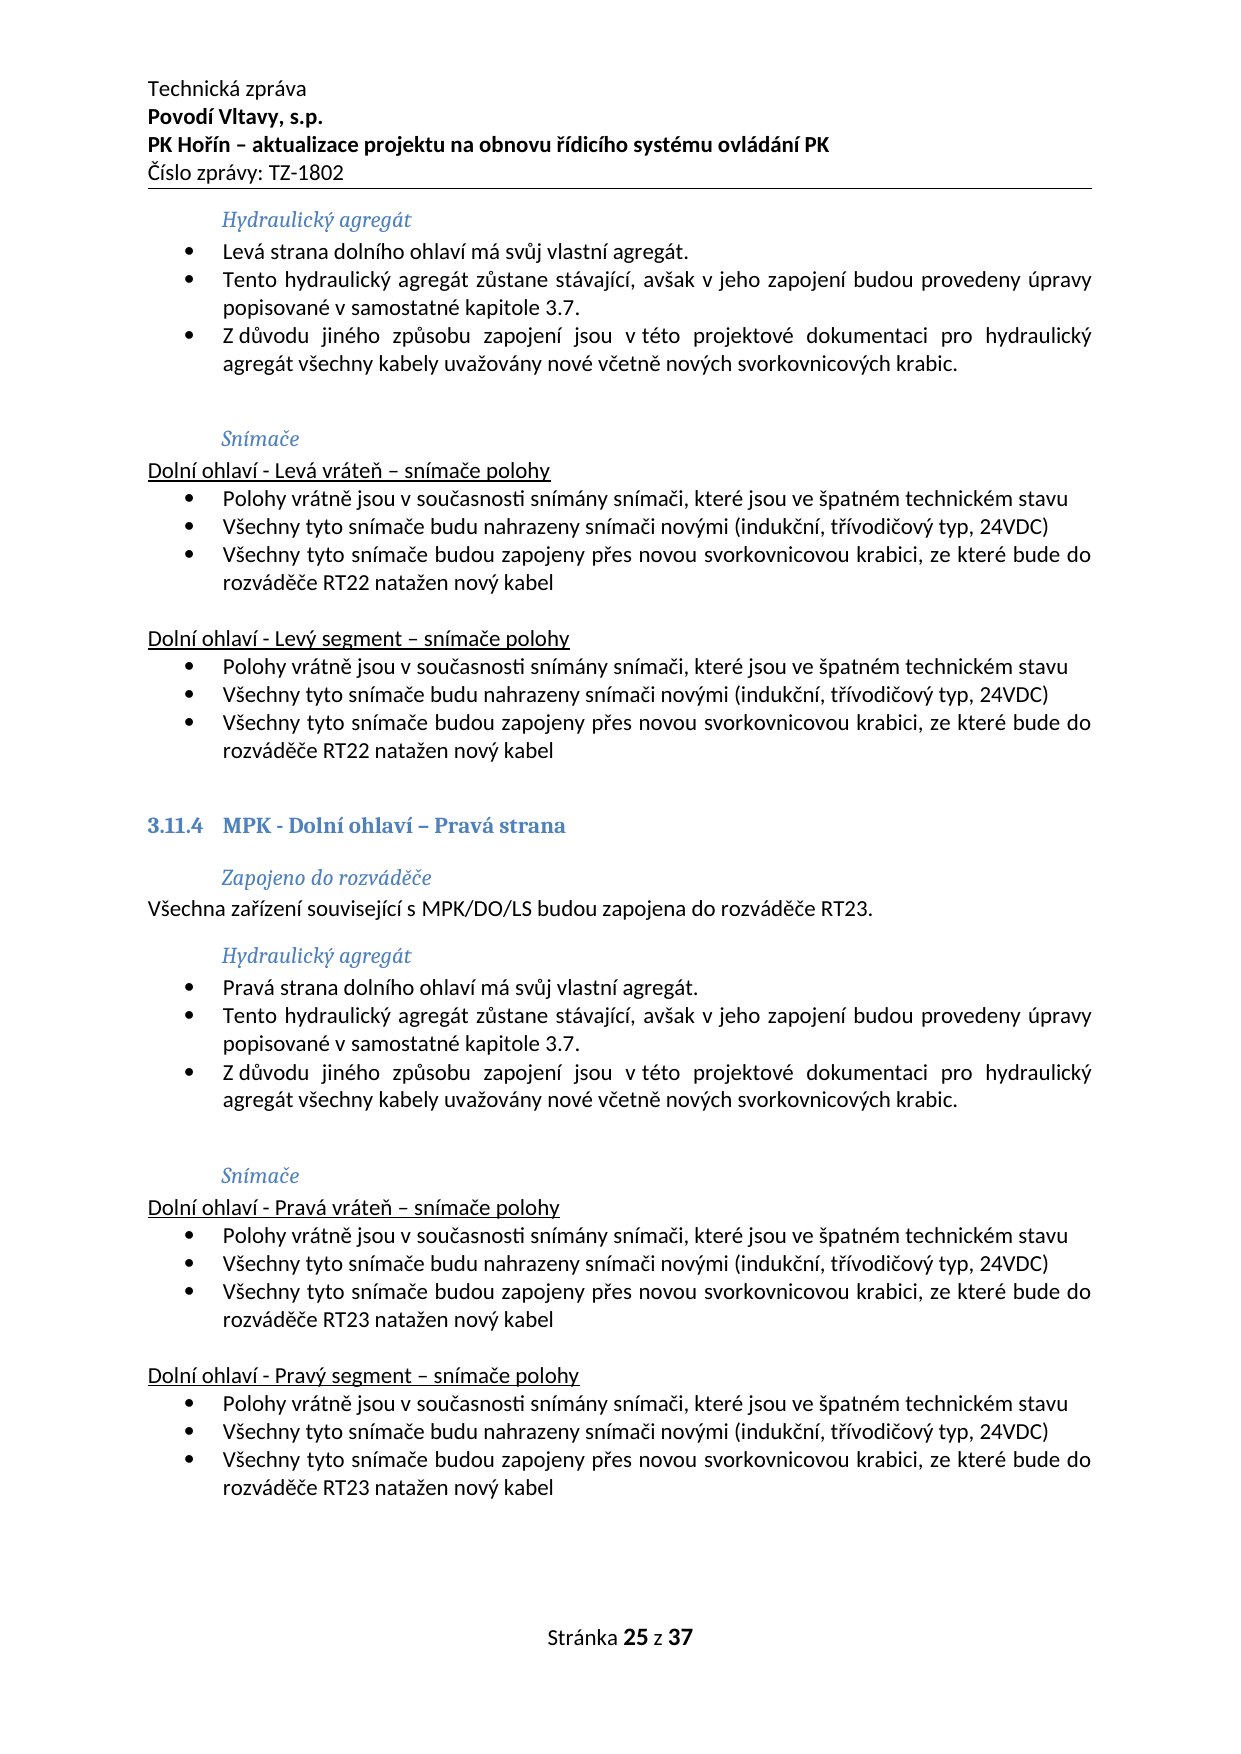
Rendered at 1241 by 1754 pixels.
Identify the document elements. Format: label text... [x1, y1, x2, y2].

list Z důvodu jiného způsobu zapojení jsou v této projektové dokumentaci pro hydraulický agregát všechny kabely uvažovány nové včetně nových svorkovnicových krabic. [185, 321, 1092, 377]
text Dolní ohlaví - Levý segment – snímače polohy [148, 624, 1092, 652]
text Všechna zařízení související s MPK/DO/LS budou zapojena do rozváděče RT23. [148, 894, 1092, 922]
list Polohy vrátně jsou v současnosti snímány snímači, které jsou ve špatném technickém stavu [185, 484, 1092, 512]
text MPK - Dolní ohlaví – Pravá strana [148, 813, 1092, 839]
list Všechny tyto snímače budou zapojeny přes novou svorkovnicovou krabici, ze které bude do rozváděče RT23 natažen nový kabel [185, 1277, 1092, 1333]
list Všechny tyto snímače budu nahrazeny snímači novými (indukční, třívodičový typ, 24VDC) [185, 512, 1092, 540]
list Všechny tyto snímače budu nahrazeny snímači novými (indukční, třívodičový typ, 24VDC) [185, 680, 1092, 708]
list Všechny tyto snímače budou zapojeny přes novou svorkovnicovou krabici, ze které bude do rozváděče RT22 natažen nový kabel [185, 708, 1092, 764]
list Levá strana dolního ohlaví má svůj vlastní agregát. [185, 237, 1092, 265]
text Dolní ohlaví - Levá vráteň – snímače polohy [148, 456, 1092, 484]
subtitle Snímače [148, 426, 1092, 452]
list Všechny tyto snímače budou zapojeny přes novou svorkovnicovou krabici, ze které bude do rozváděče RT23 natažen nový kabel [185, 1445, 1092, 1501]
subtitle Zapojeno do rozváděče [148, 864, 1092, 891]
list Všechny tyto snímače budu nahrazeny snímači novými (indukční, třívodičový typ, 24VDC) [185, 1417, 1092, 1445]
list Všechny tyto snímače budu nahrazeny snímači novými (indukční, třívodičový typ, 24VDC) [185, 1249, 1092, 1277]
list Polohy vrátně jsou v současnosti snímány snímači, které jsou ve špatném technickém stavu [185, 1389, 1092, 1417]
subtitle Hydraulický agregát [148, 207, 1092, 233]
list Pravá strana dolního ohlaví má svůj vlastní agregát. [185, 973, 1092, 1002]
list Z důvodu jiného způsobu zapojení jsou v této projektové dokumentaci pro hydraulický agregát všechny kabely uvažovány nové včetně nových svorkovnicových krabic. [185, 1058, 1092, 1114]
list Polohy vrátně jsou v současnosti snímány snímači, které jsou ve špatném technickém stavu [185, 1221, 1092, 1249]
text Dolní ohlaví - Pravá vráteň – snímače polohy [148, 1193, 1092, 1221]
list Tento hydraulický agregát zůstane stávající, avšak v jeho zapojení budou provedeny úpravy popisované v samostatné kapitole 2.7. [185, 265, 1092, 321]
list Tento hydraulický agregát zůstane stávající, avšak v jeho zapojení budou provedeny úpravy popisované v samostatné kapitole 2.7. [185, 1002, 1092, 1058]
list Polohy vrátně jsou v současnosti snímány snímači, které jsou ve špatném technickém stavu [185, 652, 1092, 680]
subtitle Snímače [148, 1162, 1092, 1189]
list Všechny tyto snímače budou zapojeny přes novou svorkovnicovou krabici, ze které bude do rozváděče RT22 natažen nový kabel [185, 540, 1092, 596]
subtitle Hydraulický agregát [148, 943, 1092, 970]
text Dolní ohlaví - Pravý segment – snímače polohy [148, 1361, 1092, 1389]
